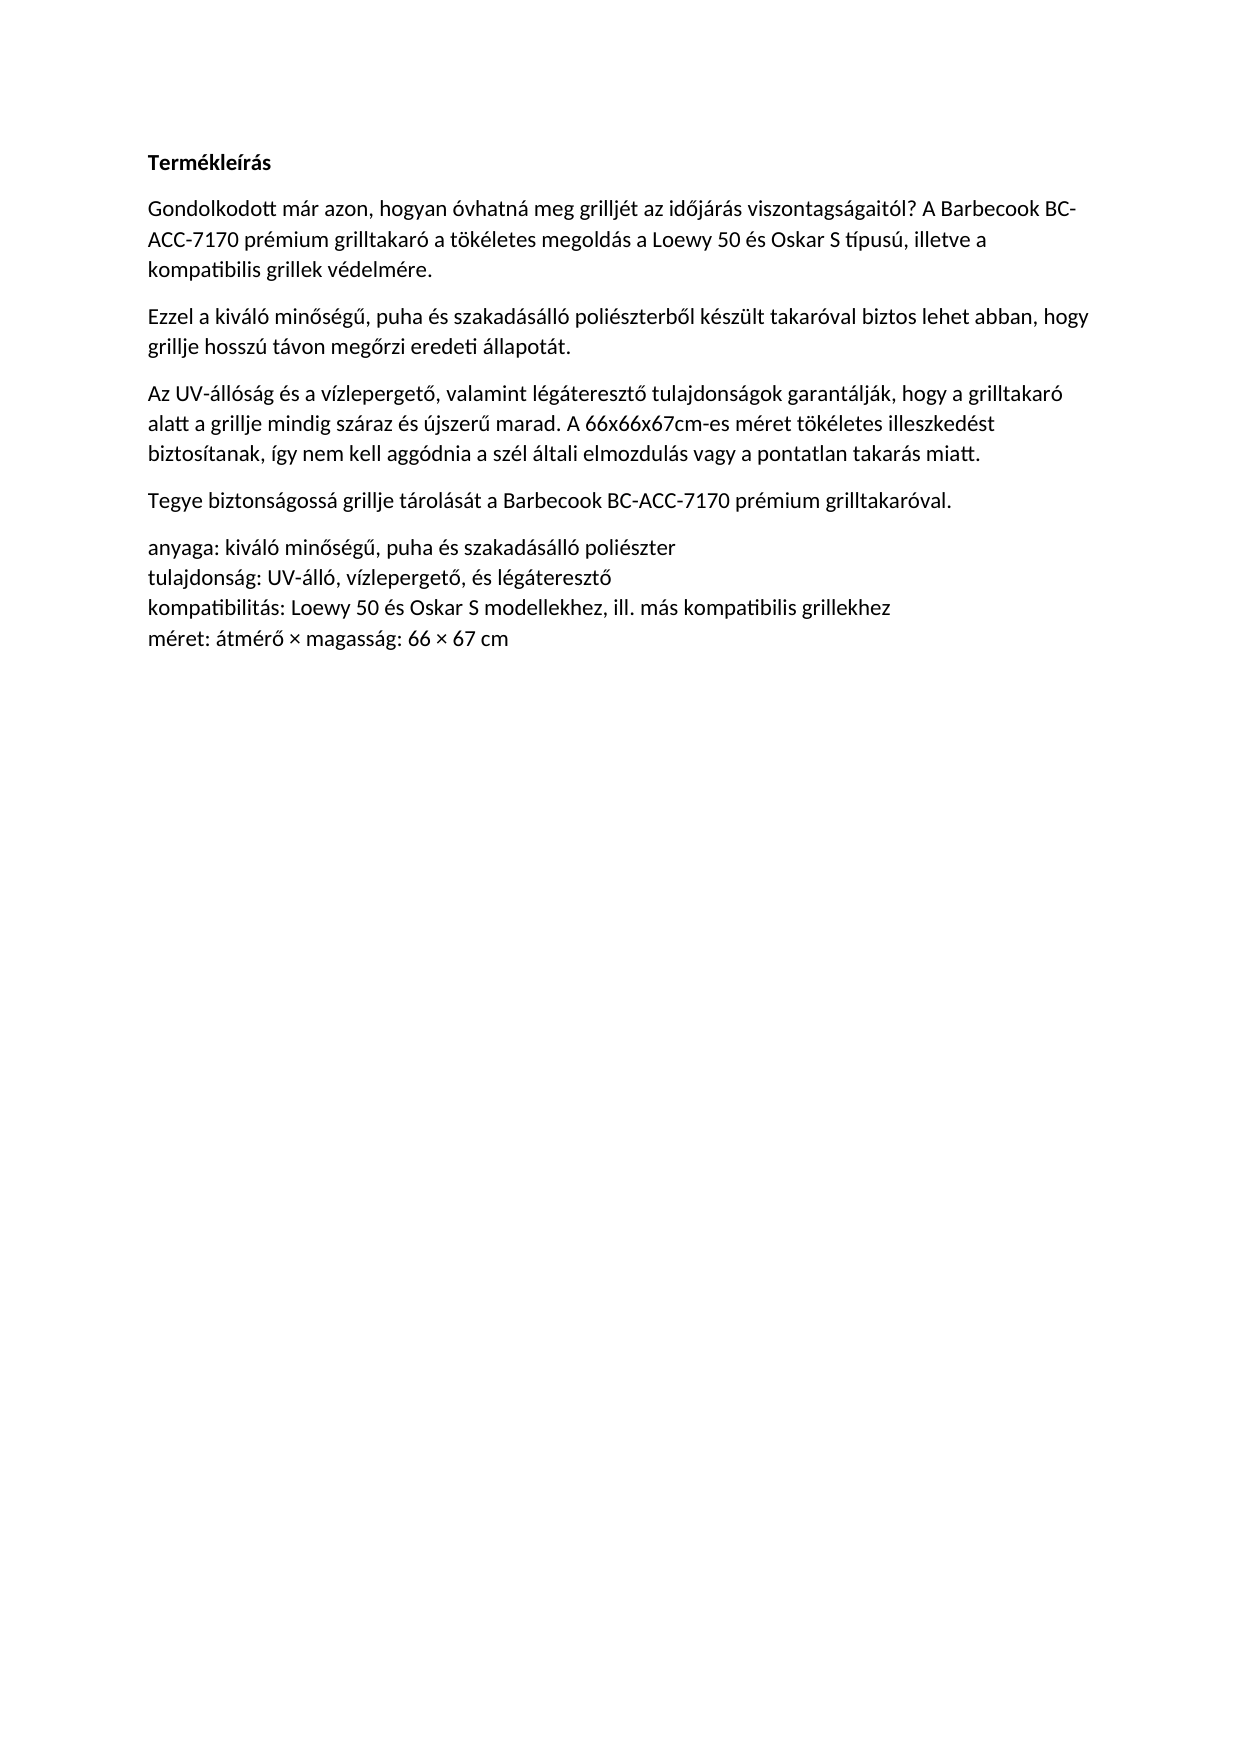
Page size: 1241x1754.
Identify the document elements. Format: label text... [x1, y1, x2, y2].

text Gondolkodott már azon, hogyan óvhatná meg grilljét az időjárás viszontagságaitól? A Barbecook BC-ACC-7170 prémium grilltakaró a tökéletes megoldás a Loewy 50 és Oskar S típusú, illetve a kompatibilis grillek védelmére. [148, 194, 1093, 283]
text Termékleírás [148, 148, 1093, 176]
text anyaga: kiváló minőségű, puha és szakadásálló poliészter tulajdonság: UV-álló, vízlepergető, és légáteresztő kompatibilitás: Loewy 50 és Oskar S modellekhez, ill. más kompatibilis grillekhez méret: átmérő × magasság: 66 × 67 cm [148, 533, 1093, 652]
text Tegye biztonságossá grillje tárolását a Barbecook BC-ACC-7170 prémium grilltakaróval. [148, 486, 1093, 514]
text Az UV-állóság és a vízlepergető, valamint légáteresztő tulajdonságok garantálják, hogy a grilltakaró alatt a grillje mindig száraz és újszerű marad. A 66x66x67cm-es méret tökéletes illeszkedést biztosítanak, így nem kell aggódnia a szél általi elmozdulás vagy a pontatlan takarás miatt. [148, 379, 1093, 467]
text Ezzel a kiváló minőségű, puha és szakadásálló poliészterből készült takaróval biztos lehet abban, hogy grillje hosszú távon megőrzi eredeti állapotát. [148, 302, 1093, 360]
